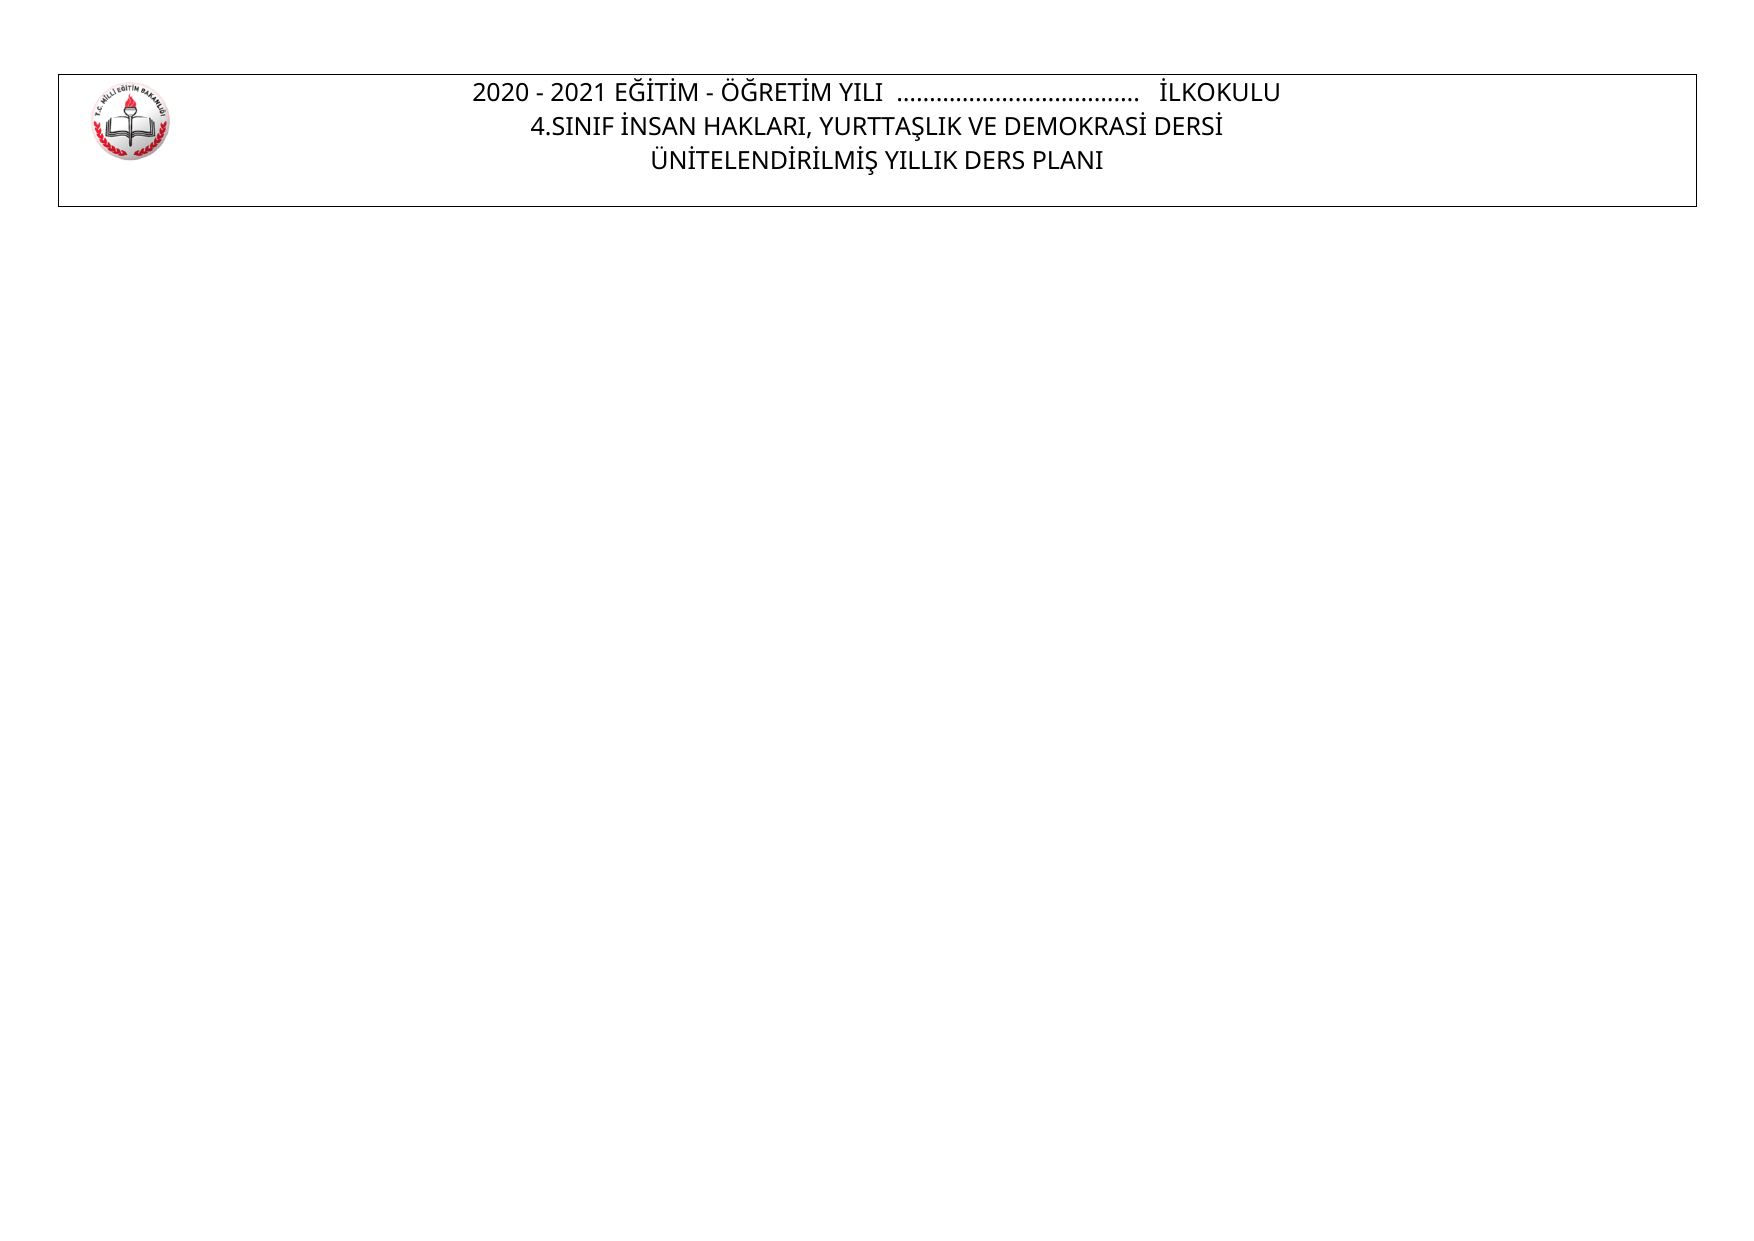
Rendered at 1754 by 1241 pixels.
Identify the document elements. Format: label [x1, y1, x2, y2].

picture [85, 77, 175, 167]
